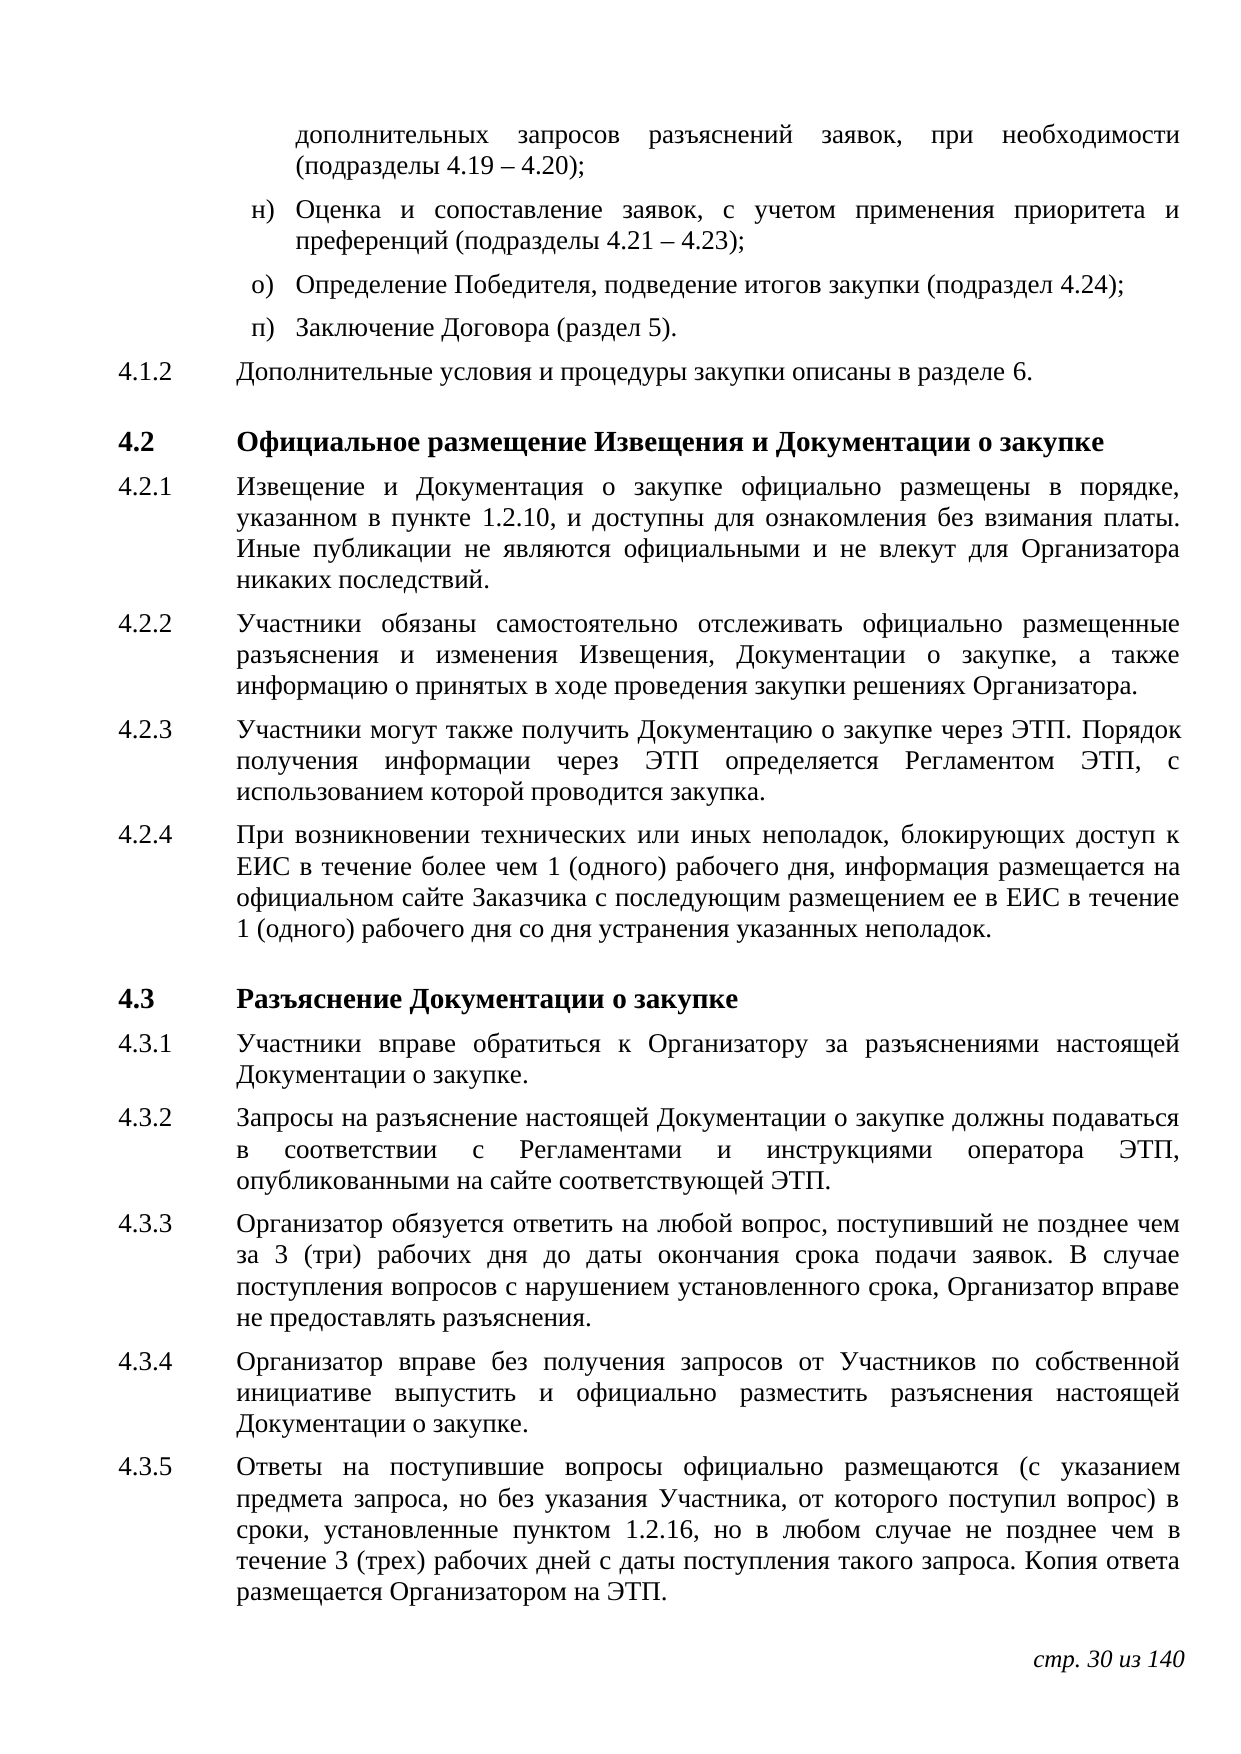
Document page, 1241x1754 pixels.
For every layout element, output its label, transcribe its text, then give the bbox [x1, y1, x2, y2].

subtitle Разъяснение Документации о закупке [118, 981, 1181, 1014]
text Организатор обязуется ответить на любой вопрос, поступивший не позднее чем за 3 (три) рабочих дня до даты окончания срока подачи заявок. В случае поступления вопросов с нарушением установленного срока, Организатор вправе не предоставлять разъяснения. [118, 1207, 1181, 1332]
text Участники могут также получить Документацию о закупке через ЭТП. Порядок получения информации через ЭТП определяется Регламентом ЭТП, с использованием которой проводится закупка. [118, 713, 1181, 806]
list Заключение Договора (раздел 5). [251, 311, 1181, 342]
text При возникновении технических или иных неполадок, блокирующих доступ к ЕИС в течение более чем 1 (одного) рабочего дня, информация размещается на официальном сайте Заказчика с последующим размещением ее в ЕИС в течение 1 (одного) рабочего дня со дня устранения указанных неполадок. [118, 819, 1181, 943]
text Запросы на разъяснение настоящей Документации о закупке должны подаваться в соответствии с Регламентами и инструкциями оператора ЭТП, опубликованными на сайте соответствующей ЭТП. [118, 1102, 1181, 1195]
list Определение Победителя, подведение итогов закупки (подраздел 4.24); [251, 268, 1181, 299]
list Оценка и сопоставление заявок, с учетом применения приоритета и преференций (подразделы 4.21 – 4.23); [251, 193, 1181, 255]
text Участники обязаны самостоятельно отслеживать официально размещенные разъяснения и изменения Извещения, Документации о закупке, а также информацию о принятых в ходе проведения закупки решениях Организатора. [118, 607, 1181, 700]
text Извещение и Документация о закупке официально размещены в порядке, указанном в пункте 1.2.10, и доступны для ознакомления без взимания платы. Иные публикации не являются официальными и не влекут для Организатора никаких последствий. [118, 470, 1181, 594]
text Ответы на поступившие вопросы официально размещаются (с указанием предмета запроса, но без указания Участника, от которого поступил вопрос) в сроки, установленные пунктом 1.2.16, но в любом случае не позднее чем в течение 3 (трех) рабочих дней с даты поступления такого запроса. Копия ответа размещается Организатором на ЭТП. [118, 1451, 1181, 1606]
text Дополнительные условия и процедуры закупки описаны в разделе 6. [118, 355, 1181, 386]
text Участники вправе обратиться к Организатору за разъяснениями настоящей Документации о закупке. [118, 1027, 1181, 1089]
text Организатор вправе без получения запросов от Участников по собственной инициативе выпустить и официально разместить разъяснения настоящей Документации о закупке. [118, 1344, 1181, 1438]
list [251, 118, 1181, 180]
subtitle Официальное размещение Извещения и Документации о закупке [118, 424, 1181, 457]
